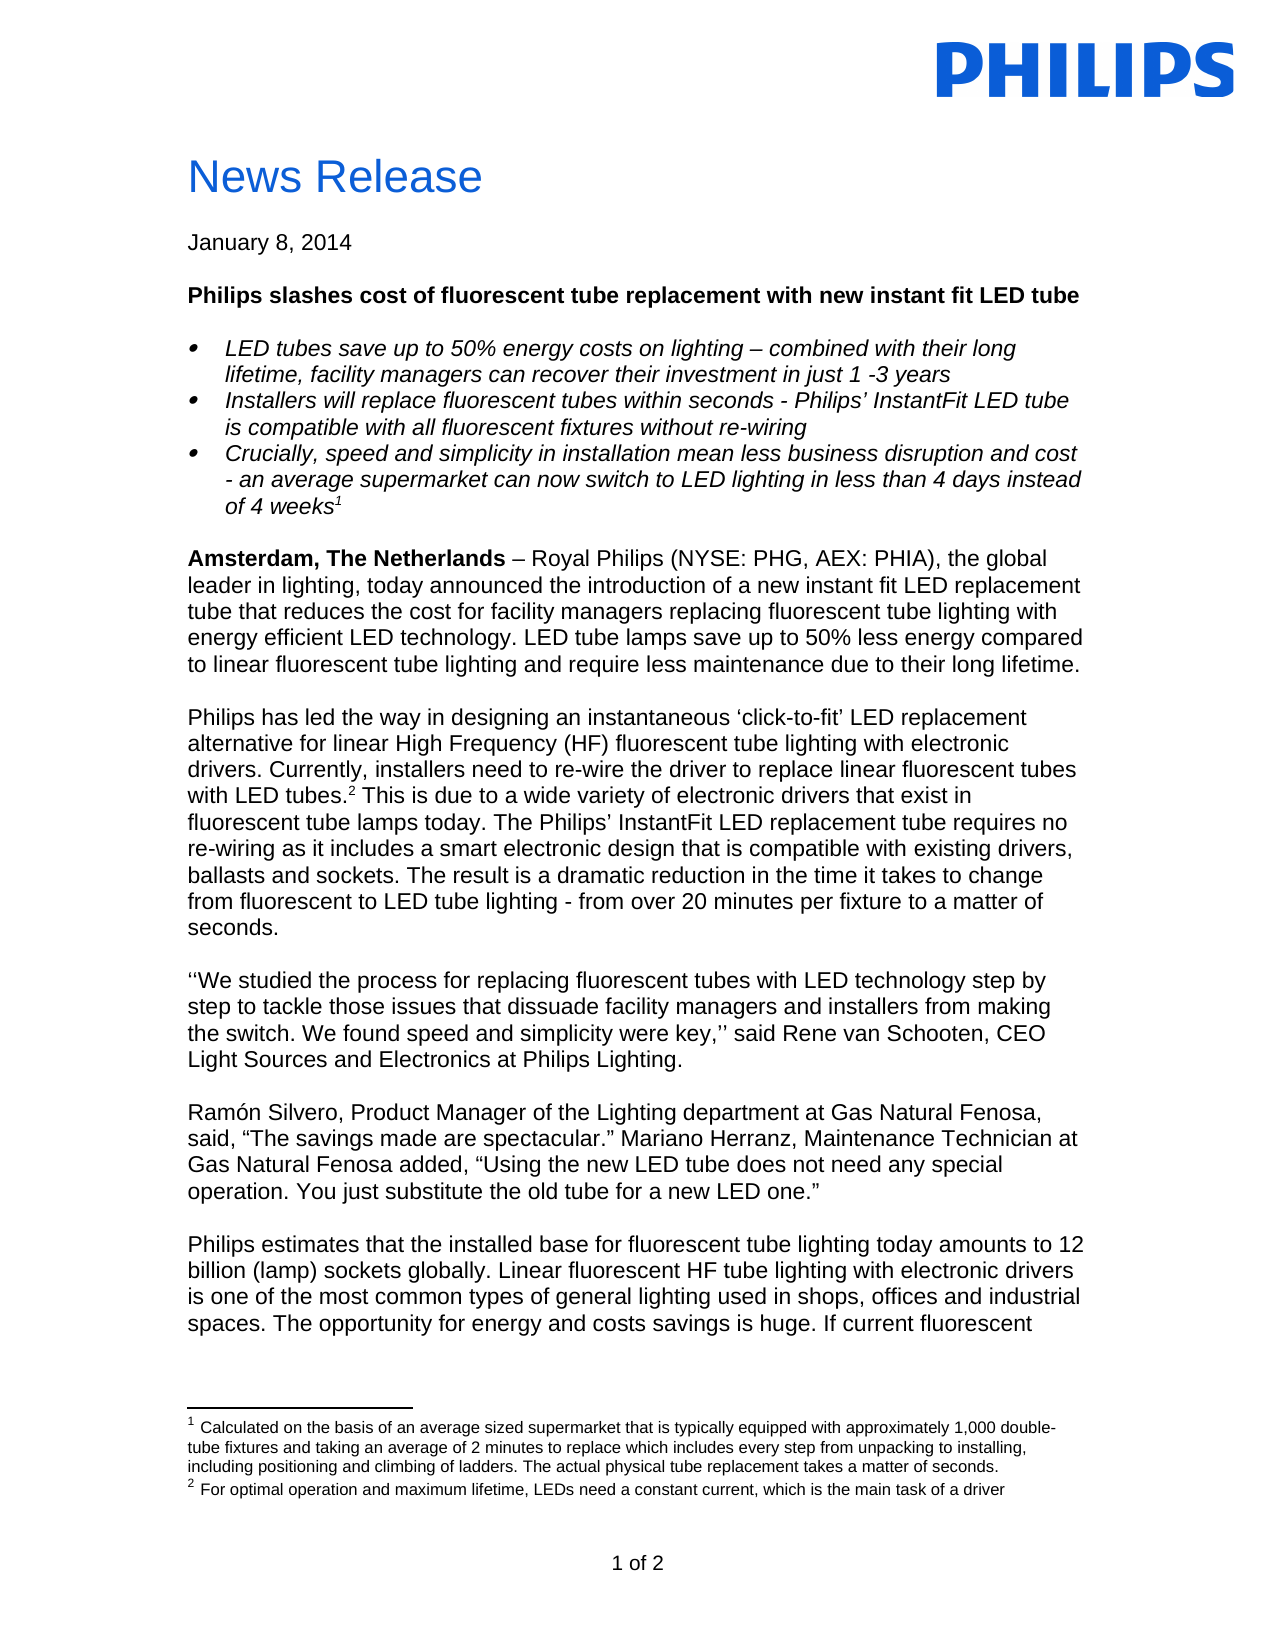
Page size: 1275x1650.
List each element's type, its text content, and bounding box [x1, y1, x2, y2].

text ‘‘We studied the process for replacing fluorescent tubes with LED technology step by step to tackle those issues that dissuade facility managers and installers from making the switch. We found speed and simplicity were key,’’ said Rene van Schooten, CEO Light Sources and Electronics at Philips Lighting. [187, 967, 1087, 1072]
list Installers will replace fluorescent tubes within seconds - Philips’ InstantFit LED tube is compatible with all fluorescent fixtures without re-wiring [187, 387, 1087, 440]
picture [936, 42, 1233, 96]
text January 8, 2014 [187, 229, 1087, 255]
subtitle News Release [187, 150, 1087, 203]
text Philips slashes cost of fluorescent tube replacement with new instant fit LED tube [187, 282, 1087, 308]
list LED tubes save up to 50% energy costs on lighting – combined with their long lifetime, facility managers can recover their investment in just 1 -3 years [187, 334, 1087, 387]
text Philips has led the way in designing an instantaneous ‘click-to-fit’ LED replacement alternative for linear High Frequency (HF) fluorescent tube lighting with electronic drivers. Currently, installers need to re-wire the driver to replace linear fluorescent tubes with LED tubes. This is due to a wide variety of electronic drivers that exist in fluorescent tube lamps today. The Philips’ InstantFit LED replacement tube requires no re-wiring as it includes a smart electronic design that is compatible with existing drivers, ballasts and sockets. The result is a dramatic reduction in the time it takes to change from fluorescent to LED tube lighting - from over 20 minutes per fixture to a matter of seconds. [187, 703, 1087, 941]
list Crucially, speed and simplicity in installation mean less business disruption and cost - an average supermarket can now switch to LED lighting in less than 4 days instead of 4 weeks [187, 440, 1087, 519]
text Ramón Silvero, Product Manager of the Lighting department at Gas Natural Fenosa, said, “The savings made are spectacular.” Mariano Herranz, Maintenance Technician at Gas Natural Fenosa added, “Using the new LED tube does not need any special operation. You just substitute the old tube for a new LED one.” [187, 1099, 1087, 1204]
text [187, 1231, 1087, 1336]
text Amsterdam, The Netherlands – Royal Philips (NYSE: PHG, AEX: PHIA), the global leader in lighting, today announced the introduction of a new instant fit LED replacement tube that reduces the cost for facility managers replacing fluorescent tube lighting with energy efficient LED technology. LED tube lamps save up to 50% less energy compared to linear fluorescent tube lighting and require less maintenance due to their long lifetime. [187, 545, 1087, 677]
